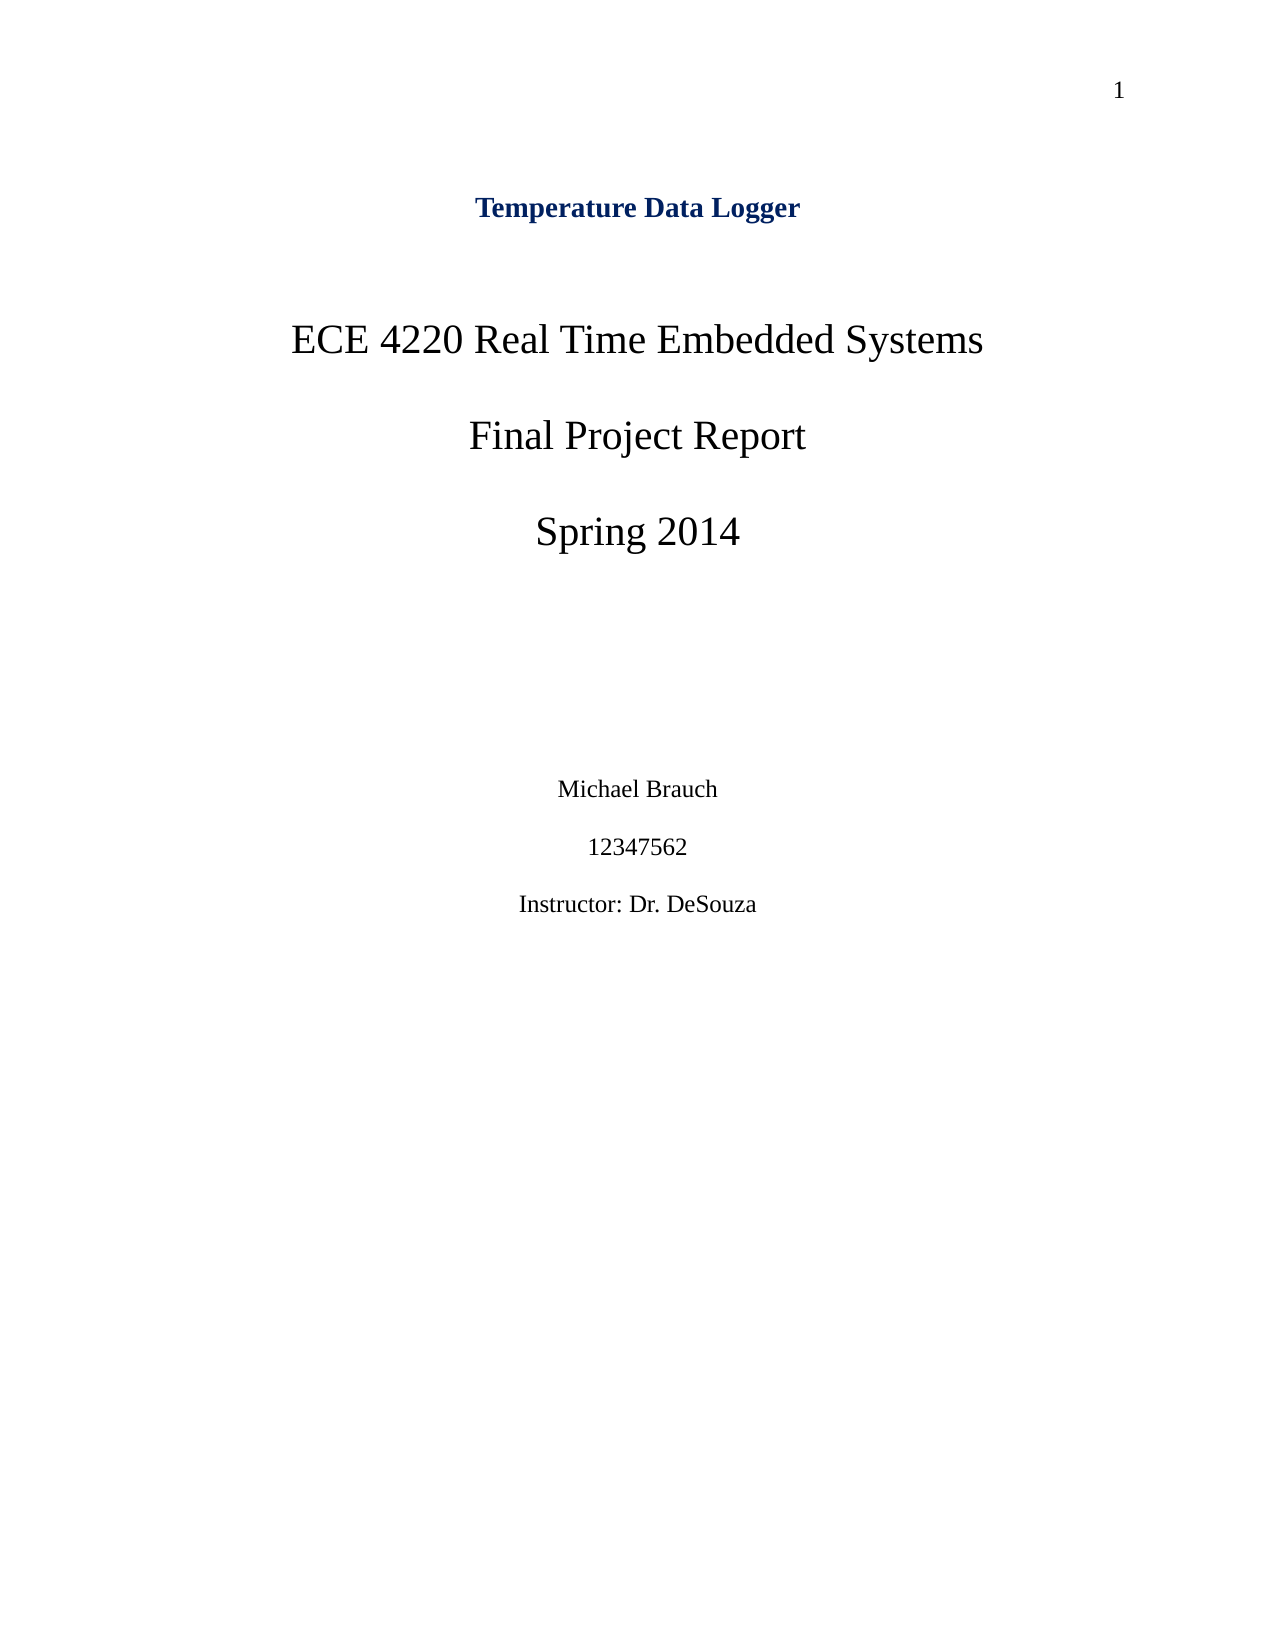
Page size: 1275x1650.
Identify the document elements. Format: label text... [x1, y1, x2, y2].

text Michael Brauch [150, 774, 1125, 803]
text ECE 4220 Real Time Embedded Systems [150, 314, 1125, 362]
text 12347562 [150, 832, 1125, 861]
text Final Project Report [150, 410, 1125, 458]
text Instructor: Dr. DeSouza [150, 889, 1125, 918]
text Spring 2014 [150, 506, 1125, 554]
